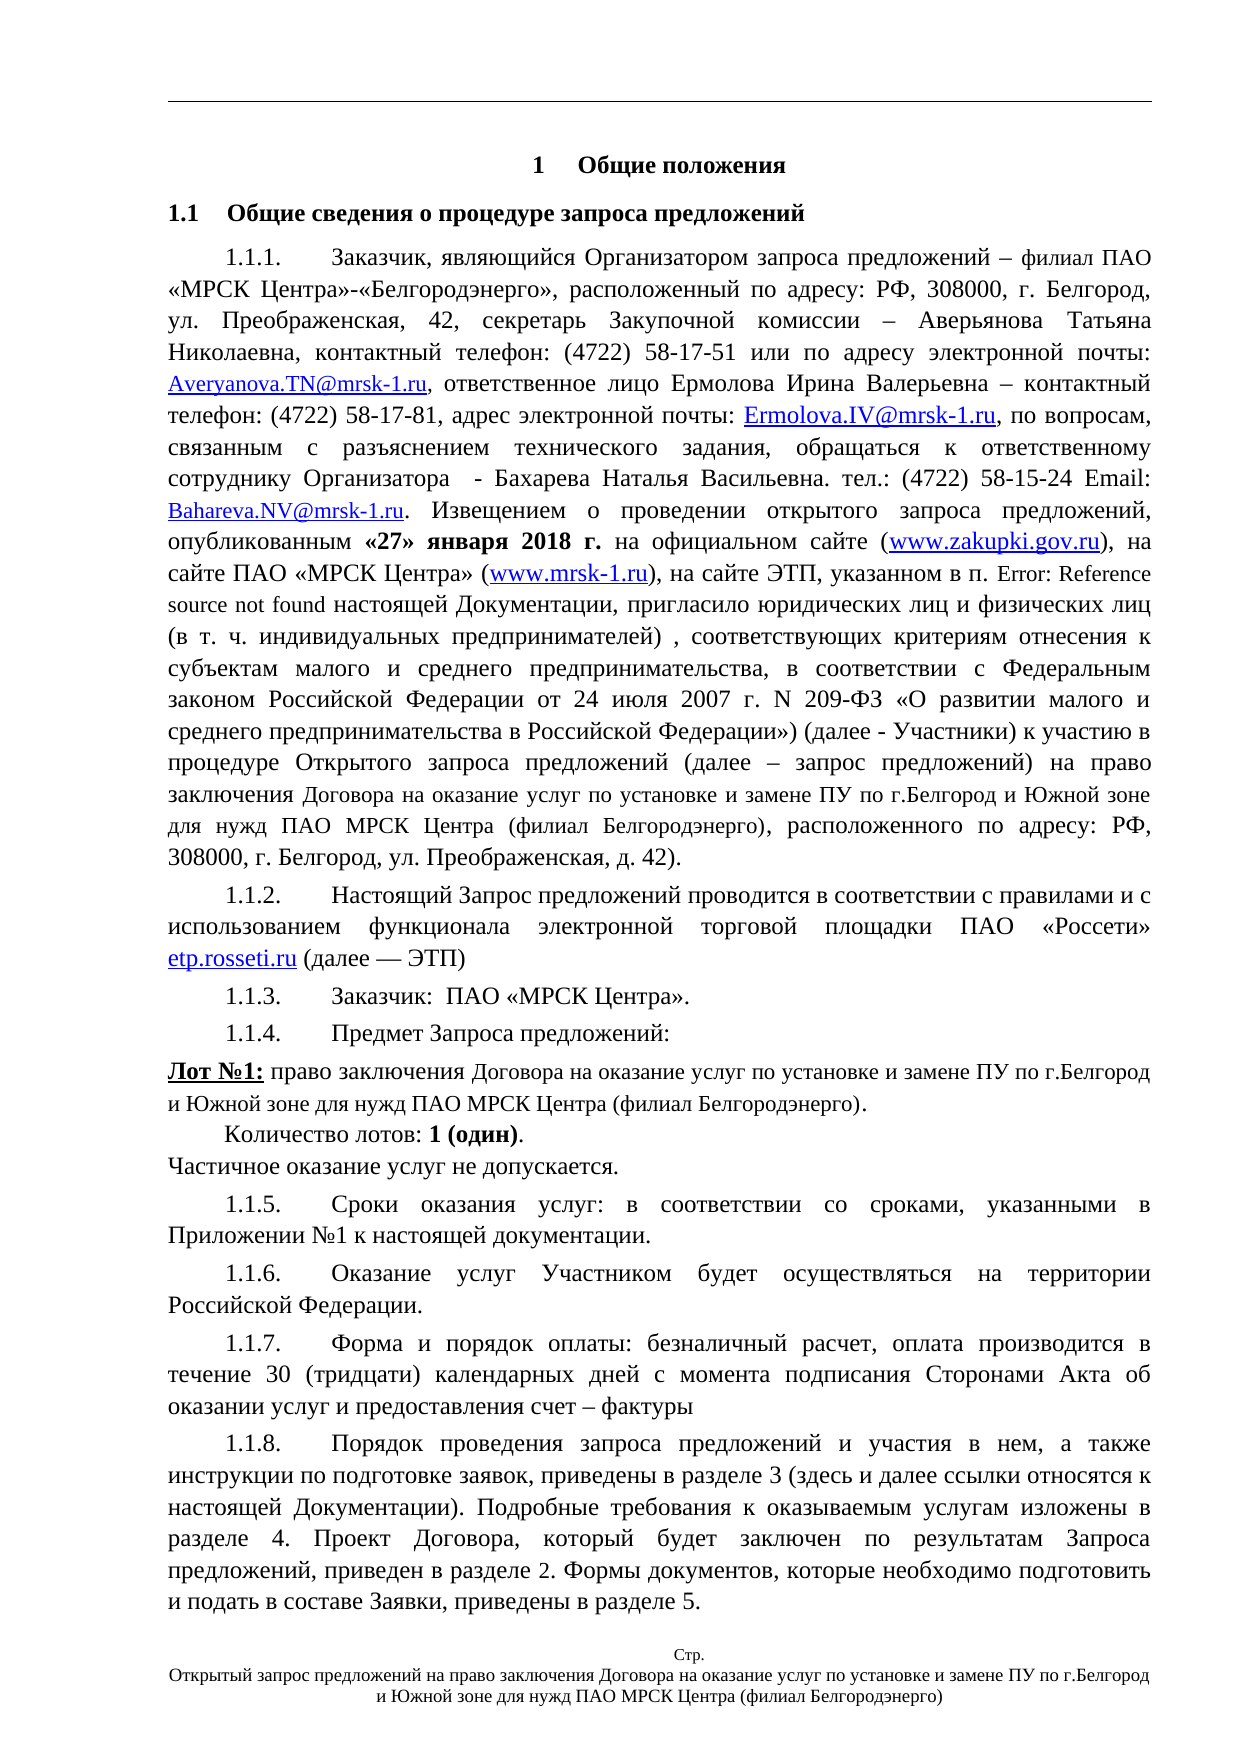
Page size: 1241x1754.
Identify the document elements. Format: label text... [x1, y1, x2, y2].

list Настоящий Запрос предложений проводится в соответствии с правилами и с использованием функционала электронной торговой площадки ПАО «Россети» etp.rosseti.ru (далее — ЭТП) [168, 880, 1152, 972]
list Частичное оказание услуг не допускается. [168, 1151, 1152, 1180]
list Порядок проведения запроса предложений и участия в нем, а также инструкции по подготовке заявок, приведены в разделе 3 (здесь и далее ссылки относятся к настоящей Документации). Подробные требования к оказываемым услугам изложены в разделе 4. Проект Договора, который будет заключен по результатам Запроса предложений, приведен в разделе 2. Формы документов, которые необходимо подготовить и подать в составе Заявки, приведены в разделе 5. [168, 1428, 1152, 1615]
list Предмет Запроса предложений: [168, 1018, 1152, 1047]
text Количество лотов: 1 (один). [168, 1119, 1152, 1148]
subtitle Общие сведения о процедуре запроса предложений [168, 198, 1152, 227]
list Форма и порядок оплаты: безналичный расчет, оплата производится в течение 30 (тридцати) календарных дней с момента подписания Сторонами Акта об оказании услуг и предоставления счет – фактуры [168, 1328, 1152, 1419]
text Лот №1: право заключения Договора на оказание услуг по установке и замене ПУ по г.Белгород и Южной зоне для нужд ПАО МРСК Центра (филиал Белгородэнерго). [168, 1056, 1152, 1117]
list Сроки оказания услуг: в соответствии со сроками, указанными в Приложении №1 к настоящей документации. [168, 1189, 1152, 1249]
list Заказчик: ПАО «МРСК Центра». [168, 981, 1152, 1009]
list Оказание услуг Участником будет осуществляться на территории Российской Федерации. [168, 1258, 1152, 1318]
subtitle Общие положения [166, 150, 1152, 179]
